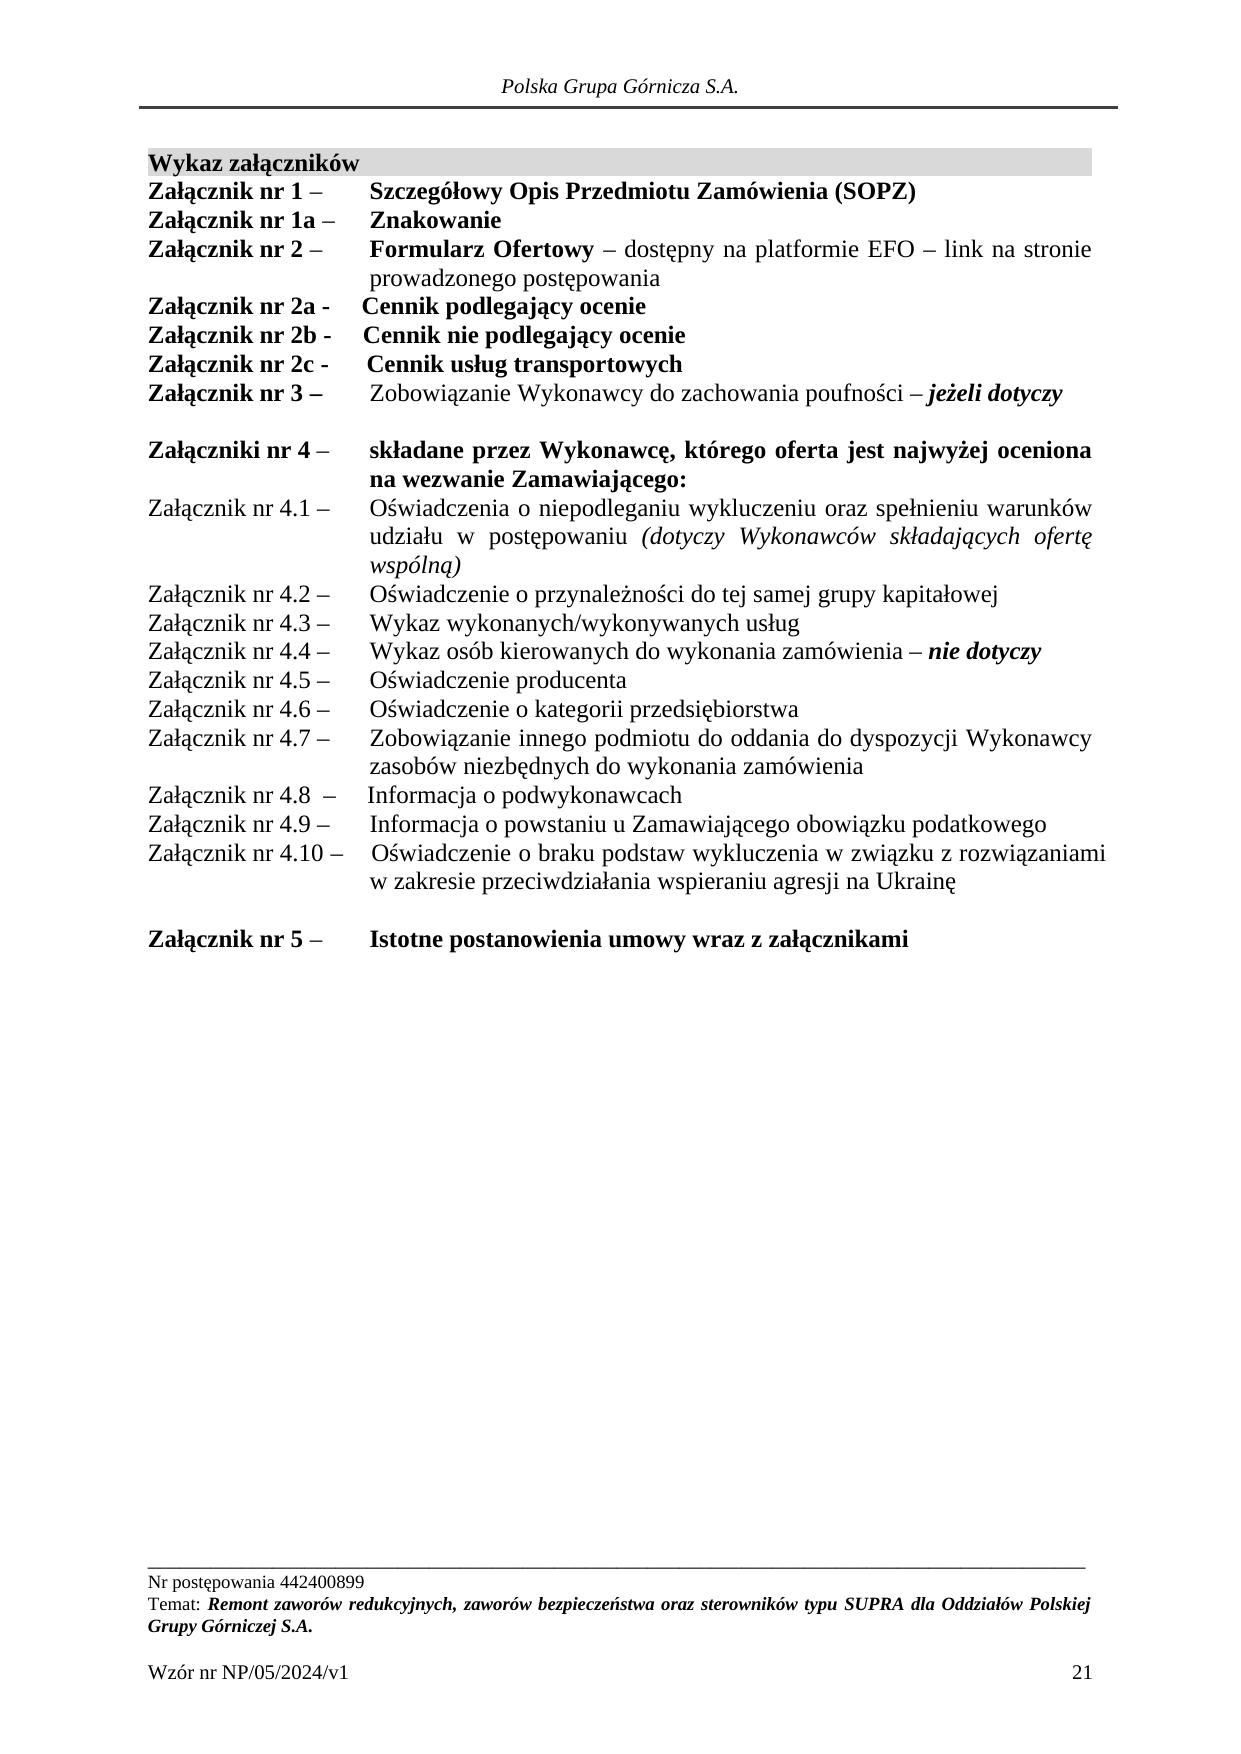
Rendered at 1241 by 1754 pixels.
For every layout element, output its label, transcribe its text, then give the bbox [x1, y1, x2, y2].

text Załącznik nr 4.9 – Informacja o powstaniu u Zamawiającego obowiązku podatkowego [148, 809, 1092, 838]
text Załącznik nr 4.10 – Oświadczenie o braku podstaw wykluczenia w związku z rozwiązaniami w zakresie przeciwdziałania wspieraniu agresji na Ukrainę [148, 838, 1107, 895]
text Załącznik nr 2a - Cennik podlegający ocenie [148, 291, 1092, 320]
text Załącznik nr 4.7 – Zobowiązanie innego podmiotu do oddania do dyspozycji Wykonawcy zasobów niezbędnych do wykonania zamówienia [148, 723, 1092, 780]
text Załącznik nr 4.1 – Oświadczenia o niepodleganiu wykluczeniu oraz spełnieniu warunków udziału w postępowaniu (dotyczy Wykonawców składających ofertę wspólną) [148, 493, 1092, 579]
text Załącznik nr 4.2 – Oświadczenie o przynależności do tej samej grupy kapitałowej [148, 579, 1092, 608]
text Załącznik nr 5 – Istotne postanowienia umowy wraz z załącznikami [148, 924, 1092, 953]
text Załącznik nr 4.8 – Informacja o podwykonawcach [148, 780, 1092, 809]
subtitle Wykaz załączników [148, 148, 1092, 176]
text Załączniki nr 4 – składane przez Wykonawcę, którego oferta jest najwyżej oceniona na wezwanie Zamawiającego: [148, 435, 1092, 493]
text Załącznik nr 4.5 – Oświadczenie producenta [148, 665, 1092, 694]
text Załącznik nr 4.6 – Oświadczenie o kategorii przedsiębiorstwa [148, 694, 1092, 723]
text Załącznik nr 2b - Cennik nie podlegający ocenie [148, 320, 1092, 349]
text Załącznik nr 2c - Cennik usług transportowych [148, 349, 1092, 378]
text Załącznik nr 1a – Znakowanie [148, 205, 1092, 234]
text Załącznik nr 1 – Szczegółowy Opis Przedmiotu Zamówienia (SOPZ) [148, 176, 1092, 205]
text Załącznik nr 2 – Formularz Ofertowy – dostępny na platformie EFO – link na stronie prowadzonego postępowania [148, 234, 1092, 291]
text Załącznik nr 3 – Zobowiązanie Wykonawcy do zachowania poufności – jeżeli dotyczy [148, 378, 1092, 406]
text Załącznik nr 4.3 – Wykaz wykonanych/wykonywanych usług [148, 608, 1092, 636]
text Załącznik nr 4.4 – Wykaz osób kierowanych do wykonania zamówienia – nie dotyczy [148, 636, 1092, 665]
